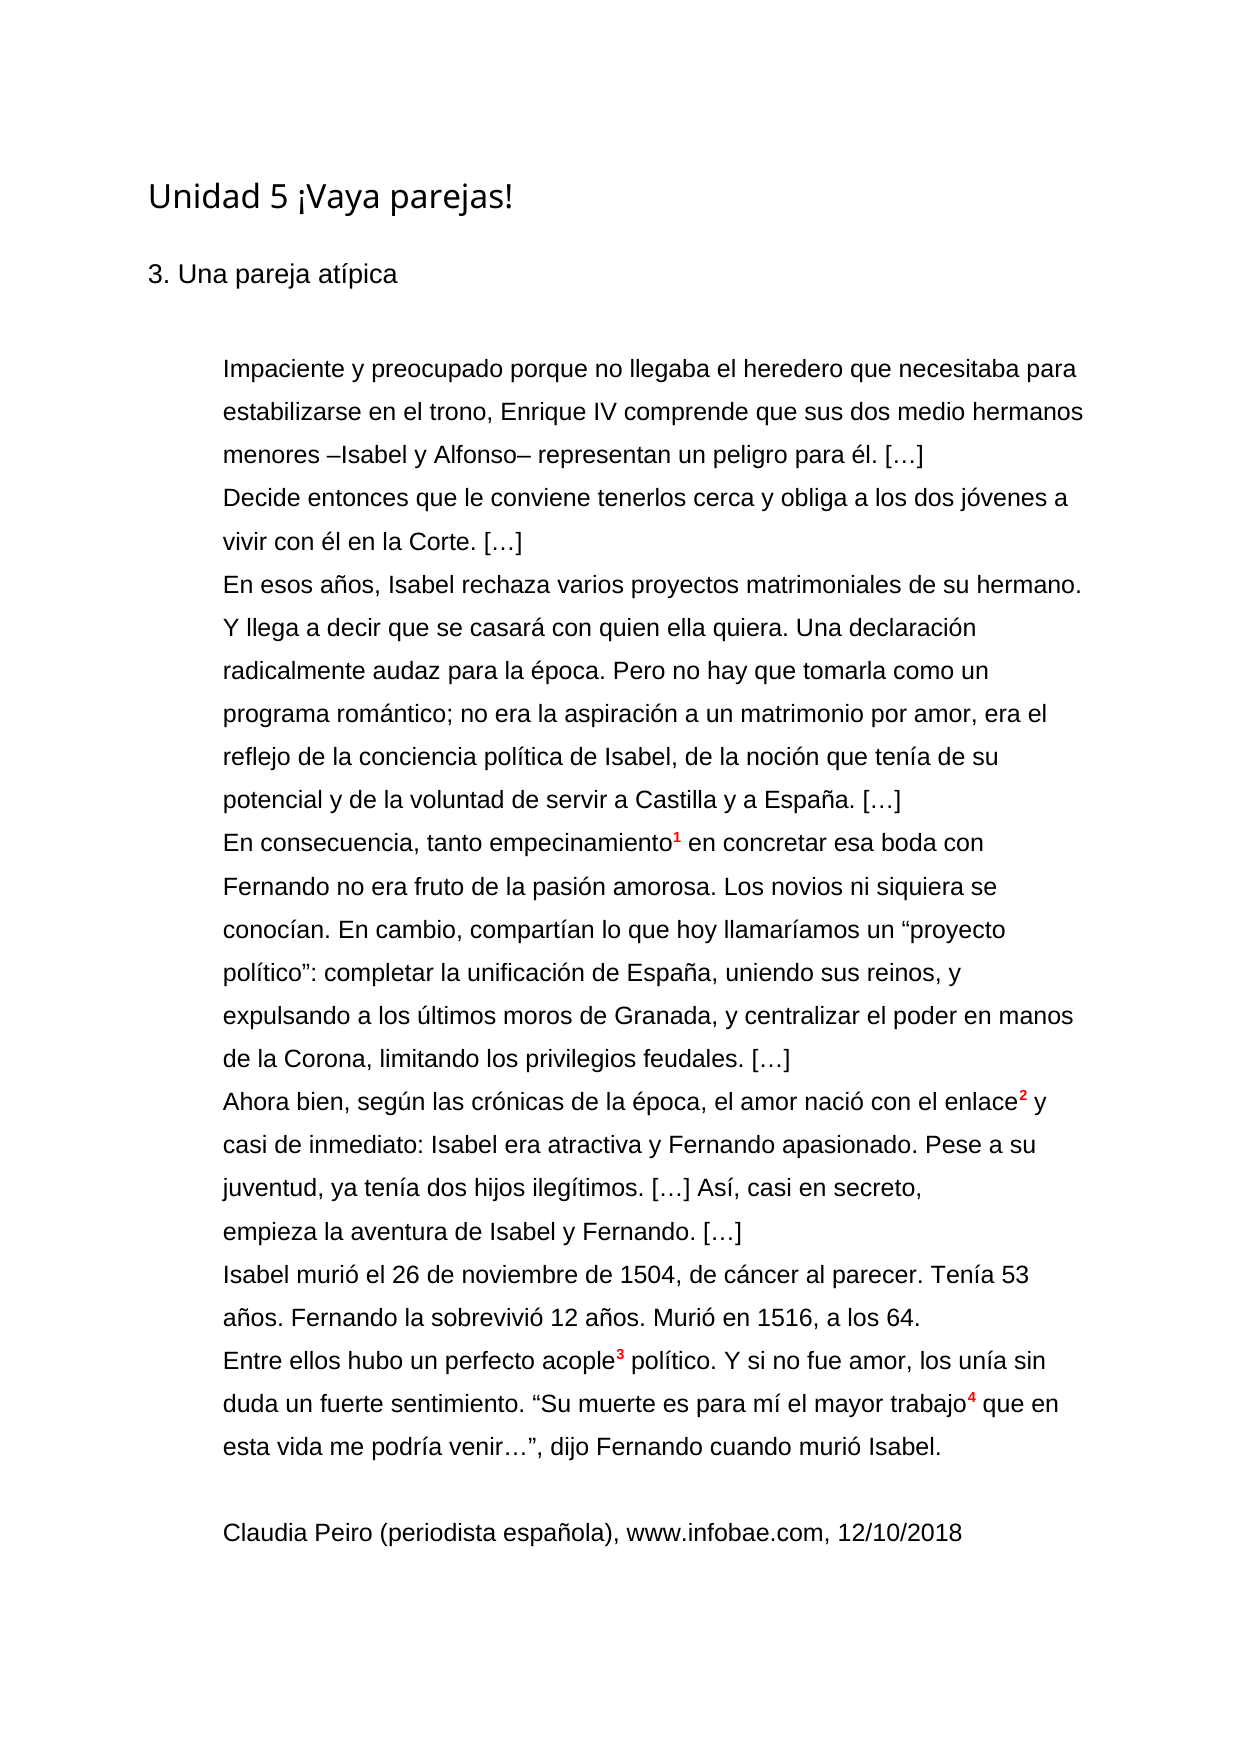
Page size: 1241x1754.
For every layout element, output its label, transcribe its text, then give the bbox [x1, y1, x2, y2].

list Isabel murió el 26 de noviembre de 1504, de cáncer al parecer. Tenía 53 años. Fernando la sobrevivió 12 años. Murió en 1516, a los 64. [223, 1260, 1093, 1332]
list empieza la aventura de Isabel y Fernando. […] [223, 1217, 1093, 1245]
list Ahora bien, según las crónicas de la época, el amor nació con el enlace2 y casi de inmediato: Isabel era atractiva y Fernando apasionado. Pese a su juventud, ya tenía dos hijos ilegítimos. […] Así, casi en secreto, [223, 1087, 1093, 1202]
list estabilizarse en el trono, Enrique IV comprende que sus dos medio hermanos [223, 397, 1093, 426]
subtitle 3. Una pareja atípica [148, 258, 1093, 289]
list Impaciente y preocupado porque no llegaba el heredero que necesitaba para [223, 354, 1093, 383]
list Entre ellos hubo un perfecto acople3 político. Y si no fue amor, los unía sin duda un fuerte sentimiento. “Su muerte es para mí el mayor trabajo4 que en esta vida me podría venir…”, dijo Fernando cuando murió Isabel. [223, 1346, 1093, 1461]
list menores –Isabel y Alfonso– representan un peligro para él. […] [223, 440, 1093, 469]
list En esos años, Isabel rechaza varios proyectos matrimoniales de su hermano. Y llega a decir que se casará con quien ella quiera. Una declaración radicalmente audaz para la época. Pero no hay que tomarla como un programa romántico; no era la aspiración a un matrimonio por amor, era el reflejo de la conciencia política de Isabel, de la noción que tenía de su potencial y de la voluntad de servir a Castilla y a España. […] [223, 570, 1093, 814]
list Claudia Peiro (periodista española), www.infobae.com, 12/10/2018 [223, 1518, 1093, 1547]
list Decide entonces que le conviene tenerlos cerca y obliga a los dos jóvenes a vivir con él en la Corte. […] [223, 483, 1093, 555]
list En consecuencia, tanto empecinamiento1 en concretar esa boda con Fernando no era fruto de la pasión amorosa. Los novios ni siquiera se conocían. En cambio, compartían lo que hoy llamaríamos un “proyecto político”: completar la unificación de España, uniendo sus reinos, y expulsando a los últimos moros de Granada, y centralizar el poder en manos de la Corona, limitando los privilegios feudales. […] [223, 828, 1093, 1073]
subtitle Unidad 5 ¡Vaya parejas! [148, 173, 1093, 218]
